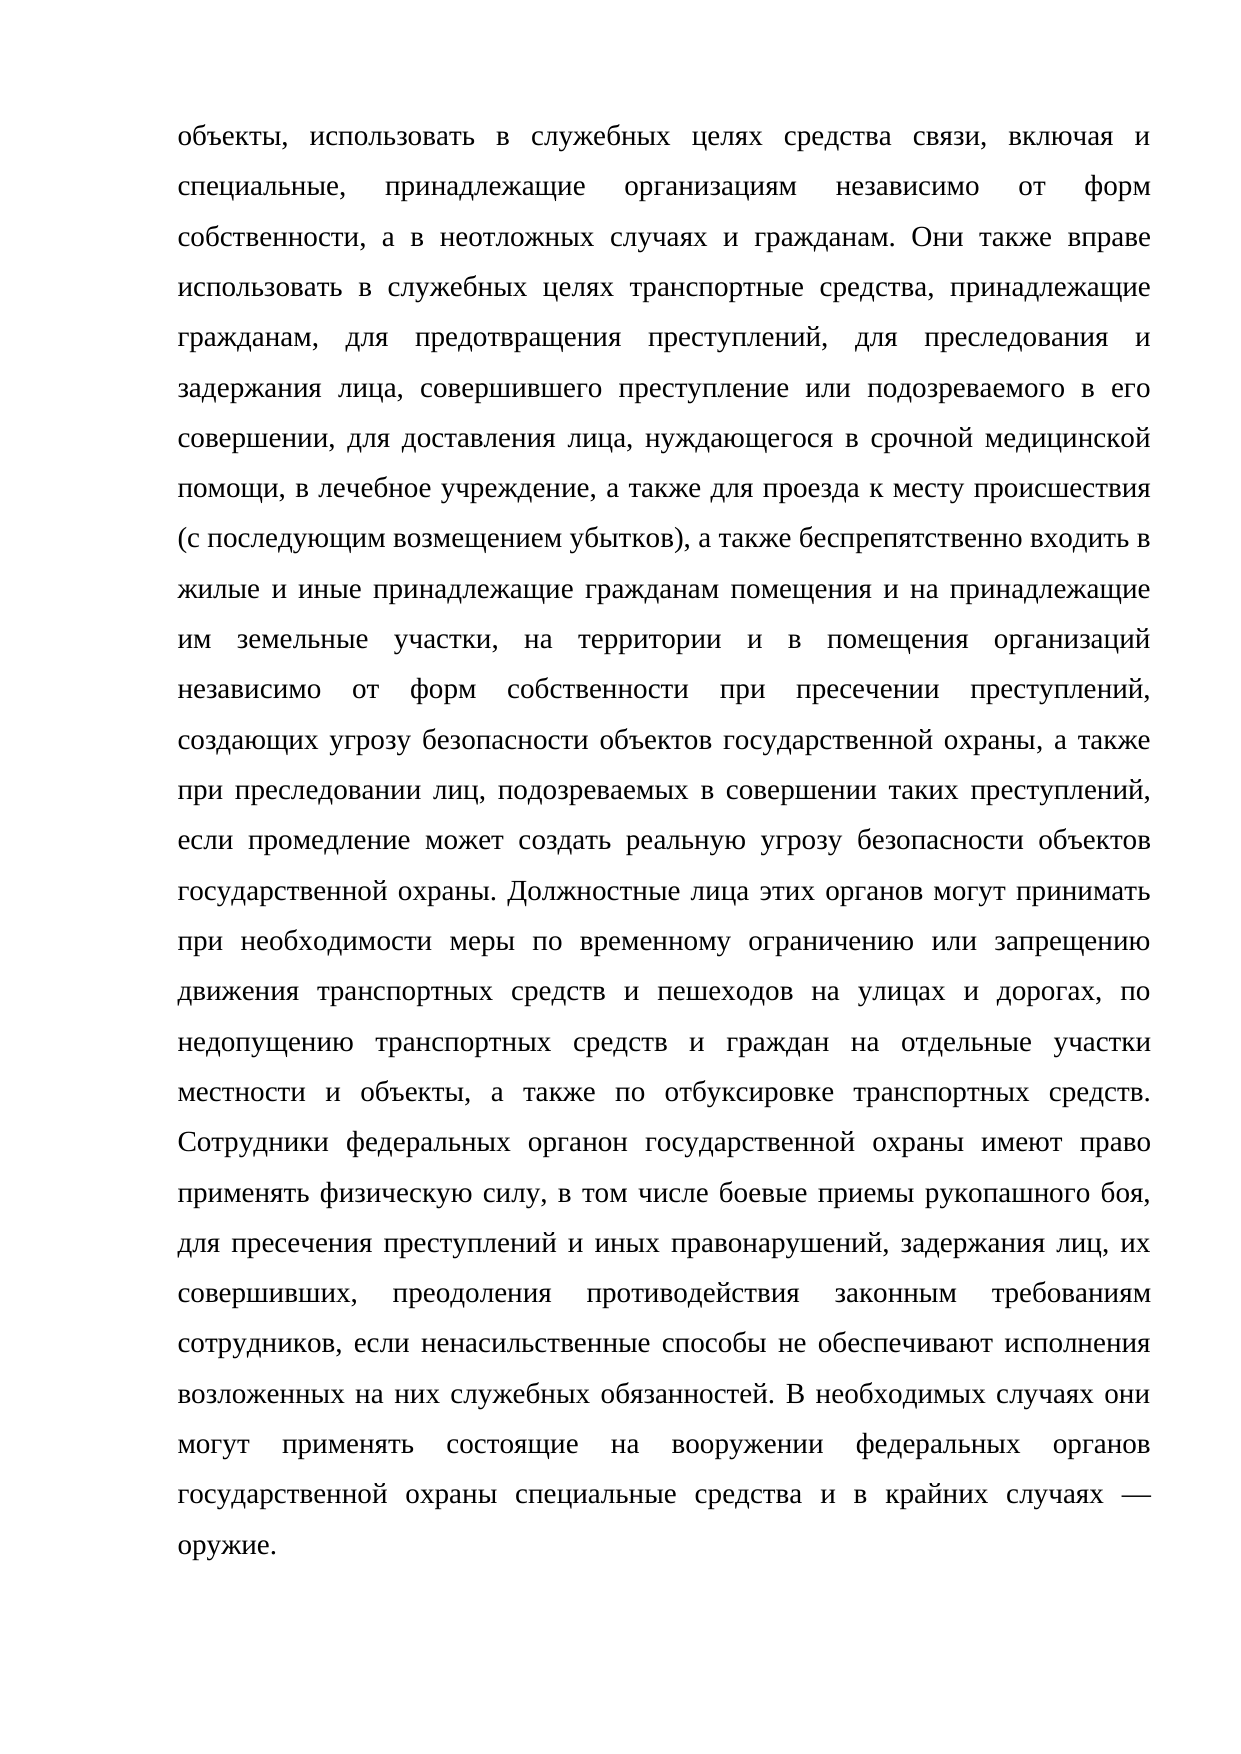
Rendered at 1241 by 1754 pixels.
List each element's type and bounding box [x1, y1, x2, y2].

text [177, 118, 1152, 1560]
